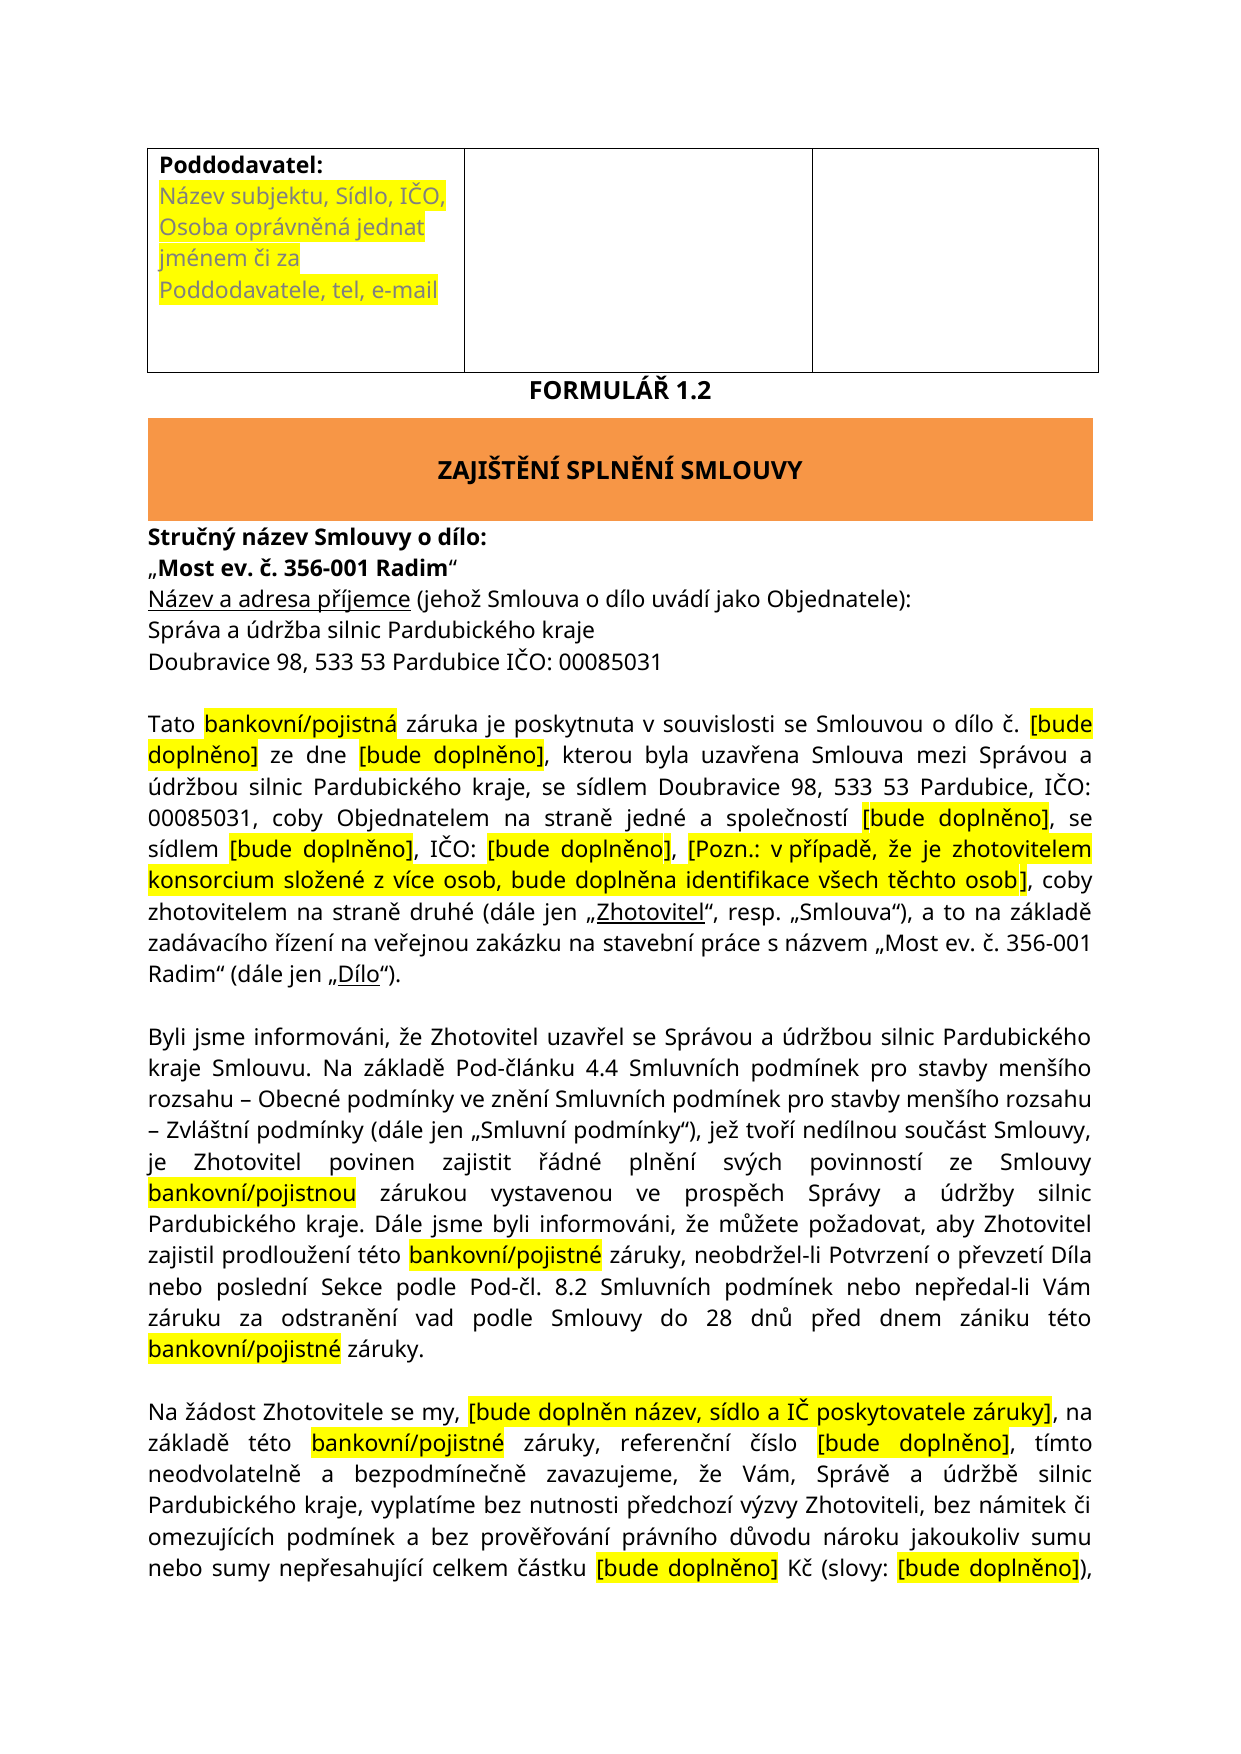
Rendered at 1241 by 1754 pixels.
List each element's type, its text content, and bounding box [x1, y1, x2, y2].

text Byli jsme informováni, že Zhotovitel uzavřel se Správou a údržbou silnic Pardubického kraje Smlouvu. Na základě Pod-článku 4.4 Smluvních podmínek pro stavby menšího rozsahu – Obecné podmínky ve znění Smluvních podmínek pro stavby menšího rozsahu – Zvláštní podmínky (dále jen „Smluvní podmínky“), jež tvoří nedílnou součást Smlouvy, je Zhotovitel povinen zajistit řádné plnění svých povinností ze Smlouvy bankovní/pojistnou zárukou vystavenou ve prospěch Správy a údržby silnic Pardubického kraje. Dále jsme byli informováni, že můžete požadovat, aby Zhotovitel zajistil prodloužení této bankovní/pojistné záruky, neobdržel-li Potvrzení o převzetí Díla nebo poslední Sekce podle Pod-čl. 8.2 Smluvních podmínek nebo nepředal-li Vám záruku za odstranění vad podle Smlouvy do 28 dnů před dnem zániku této bankovní/pojistné záruky. [148, 1021, 1093, 1364]
text Stručný název Smlouvy o dílo: [148, 521, 1093, 552]
text „Most ev. č. 356-001 Radim“ [148, 552, 1093, 583]
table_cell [148, 149, 464, 372]
text Tato bankovní/pojistná záruka je poskytnuta v souvislosti se Smlouvou o dílo č. [bude doplněno] ze dne [bude doplněno], kterou byla uzavřena Smlouva mezi Správou a údržbou silnic Pardubického kraje, se sídlem Doubravice 98, 533 53 Pardubice, IČO: 00085031, coby Objednatelem na straně jedné a společností [bude doplněno], se sídlem [bude doplněno], IČO: [bude doplněno], [Pozn.: v případě, že je zhotovitelem konsorcium složené z více osob, bude doplněna identifikace všech těchto osob], coby zhotovitelem na straně druhé (dále jen „Zhotovitel“, resp. „Smlouva“), a to na základě zadávacího řízení na veřejnou zakázku na stavební práce s názvem „Most ev. č. 356-001 Radim“ (dále jen „Dílo“). [148, 708, 1093, 989]
text zajištění splnění smlouvy [148, 452, 1093, 487]
text Název a adresa příjemce (jehož Smlouva o dílo uvádí jako Objednatele): [148, 583, 1093, 614]
table_cell [813, 149, 1098, 372]
text Správa a údržba silnic Pardubického kraje [148, 614, 1093, 646]
text Doubravice 98, 533 53 Pardubice IČO: 00085031 [148, 646, 1093, 677]
text formulář 1.2 [148, 373, 1093, 407]
table_cell [465, 149, 812, 372]
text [148, 1396, 1093, 1583]
